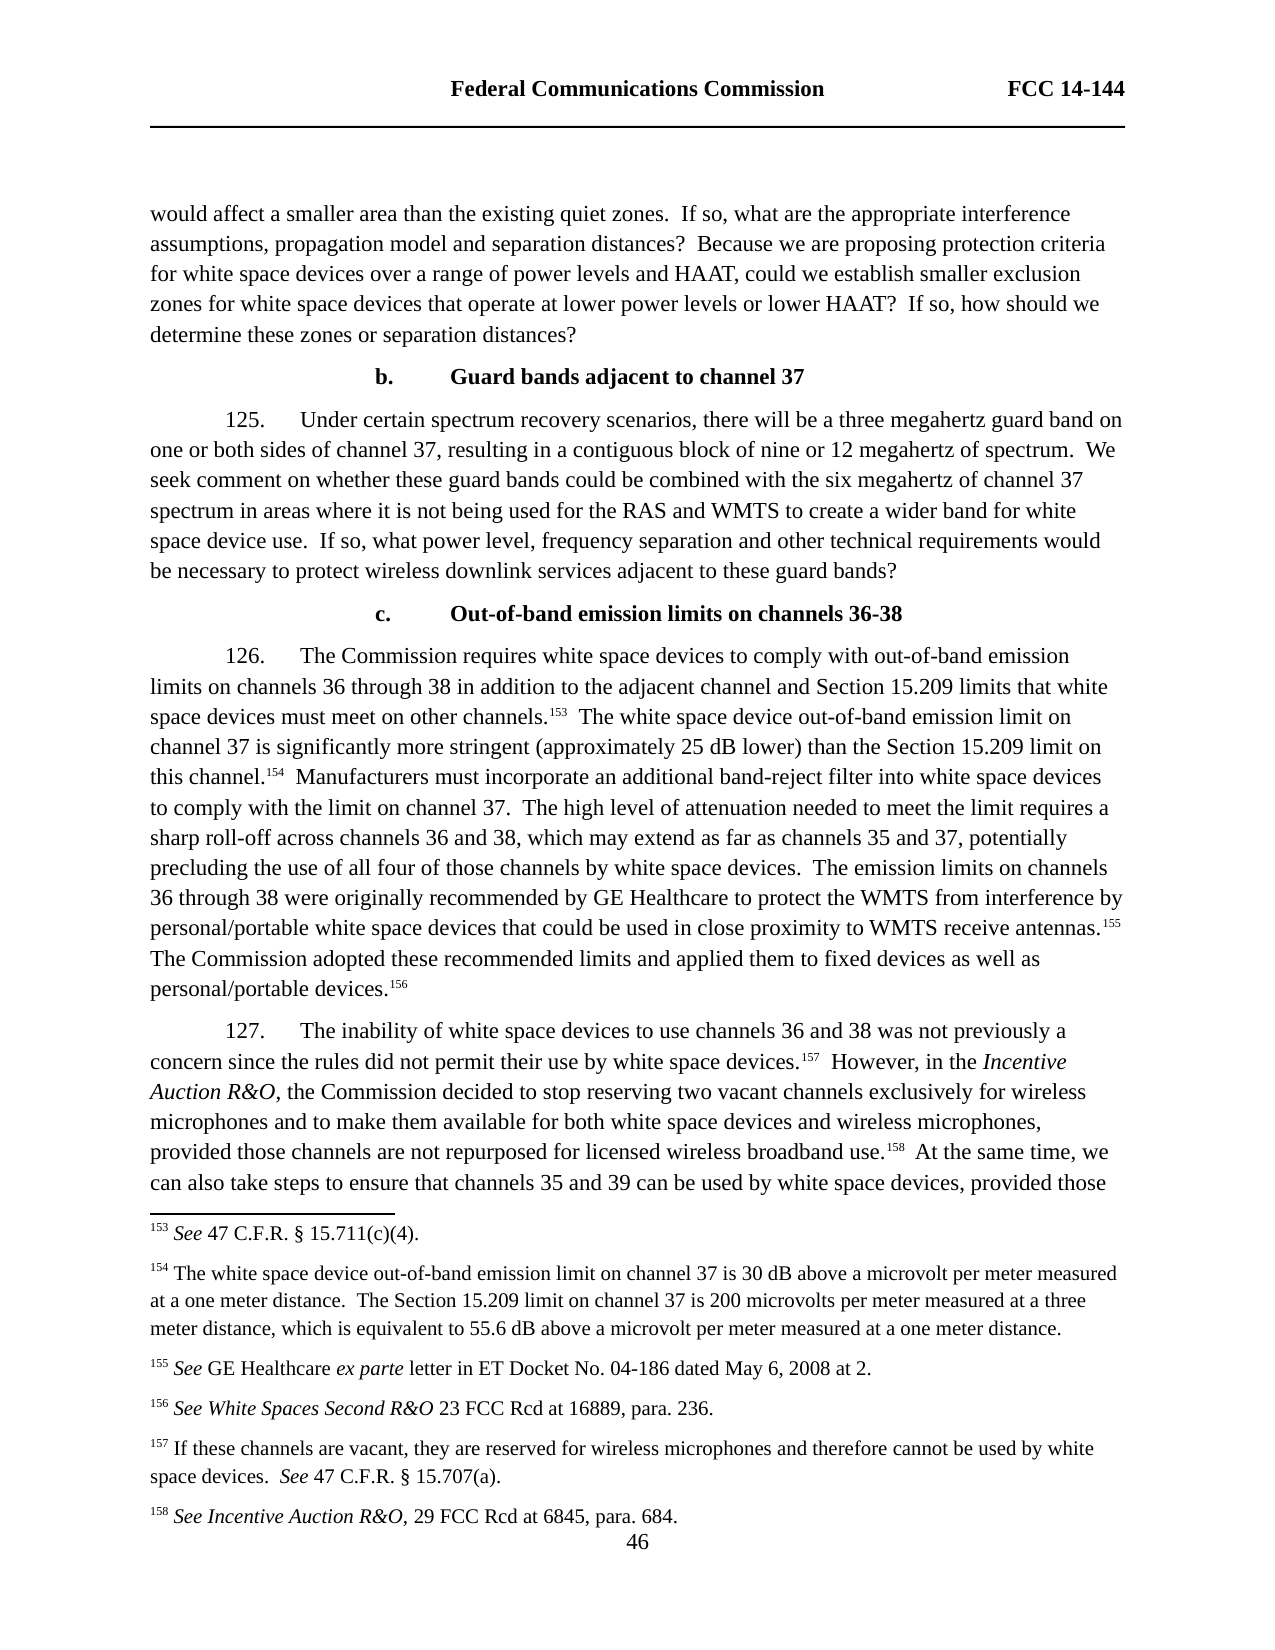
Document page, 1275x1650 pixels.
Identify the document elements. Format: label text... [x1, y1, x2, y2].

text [150, 200, 1125, 347]
text Under certain spectrum recovery scenarios, there will be a three megahertz guard band on one or both sides of channel 37, resulting in a contiguous block of nine or 12 megahertz of spectrum. We seek comment on whether these guard bands could be combined with the six megahertz of channel 37 spectrum in areas where it is not being used for the RAS and WMTS to create a wider band for white space device use. If so, what power level, frequency separation and other technical requirements would be necessary to protect wireless downlink services adjacent to these guard bands? [150, 406, 1125, 583]
text The Commission requires white space devices to comply with out-of-band emission limits on channels 36 through 38 in addition to the adjacent channel and Section 15.209 limits that white space devices must meet on other channels. The white space device out-of-band emission limit on channel 37 is significantly more stringent (approximately 25 dB lower) than the Section 15.209 limit on this channel. Manufacturers must incorporate an additional band-reject filter into white space devices to comply with the limit on channel 37. The high level of attenuation needed to meet the limit requires a sharp roll-off across channels 36 and 38, which may extend as far as channels 35 and 37, potentially precluding the use of all four of those channels by white space devices. The emission limits on channels 36 through 38 were originally recommended by GE Healthcare to protect the WMTS from interference by personal/portable white space devices that could be used in close proximity to WMTS receive antennas. The Commission adopted these recommended limits and applied them to fixed devices as well as personal/portable devices. [150, 642, 1125, 1001]
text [150, 1017, 1125, 1195]
subtitle Out-of-band emission limits on channels 36-38 [375, 600, 1125, 626]
subtitle Guard bands adjacent to channel 37 [375, 363, 1125, 390]
